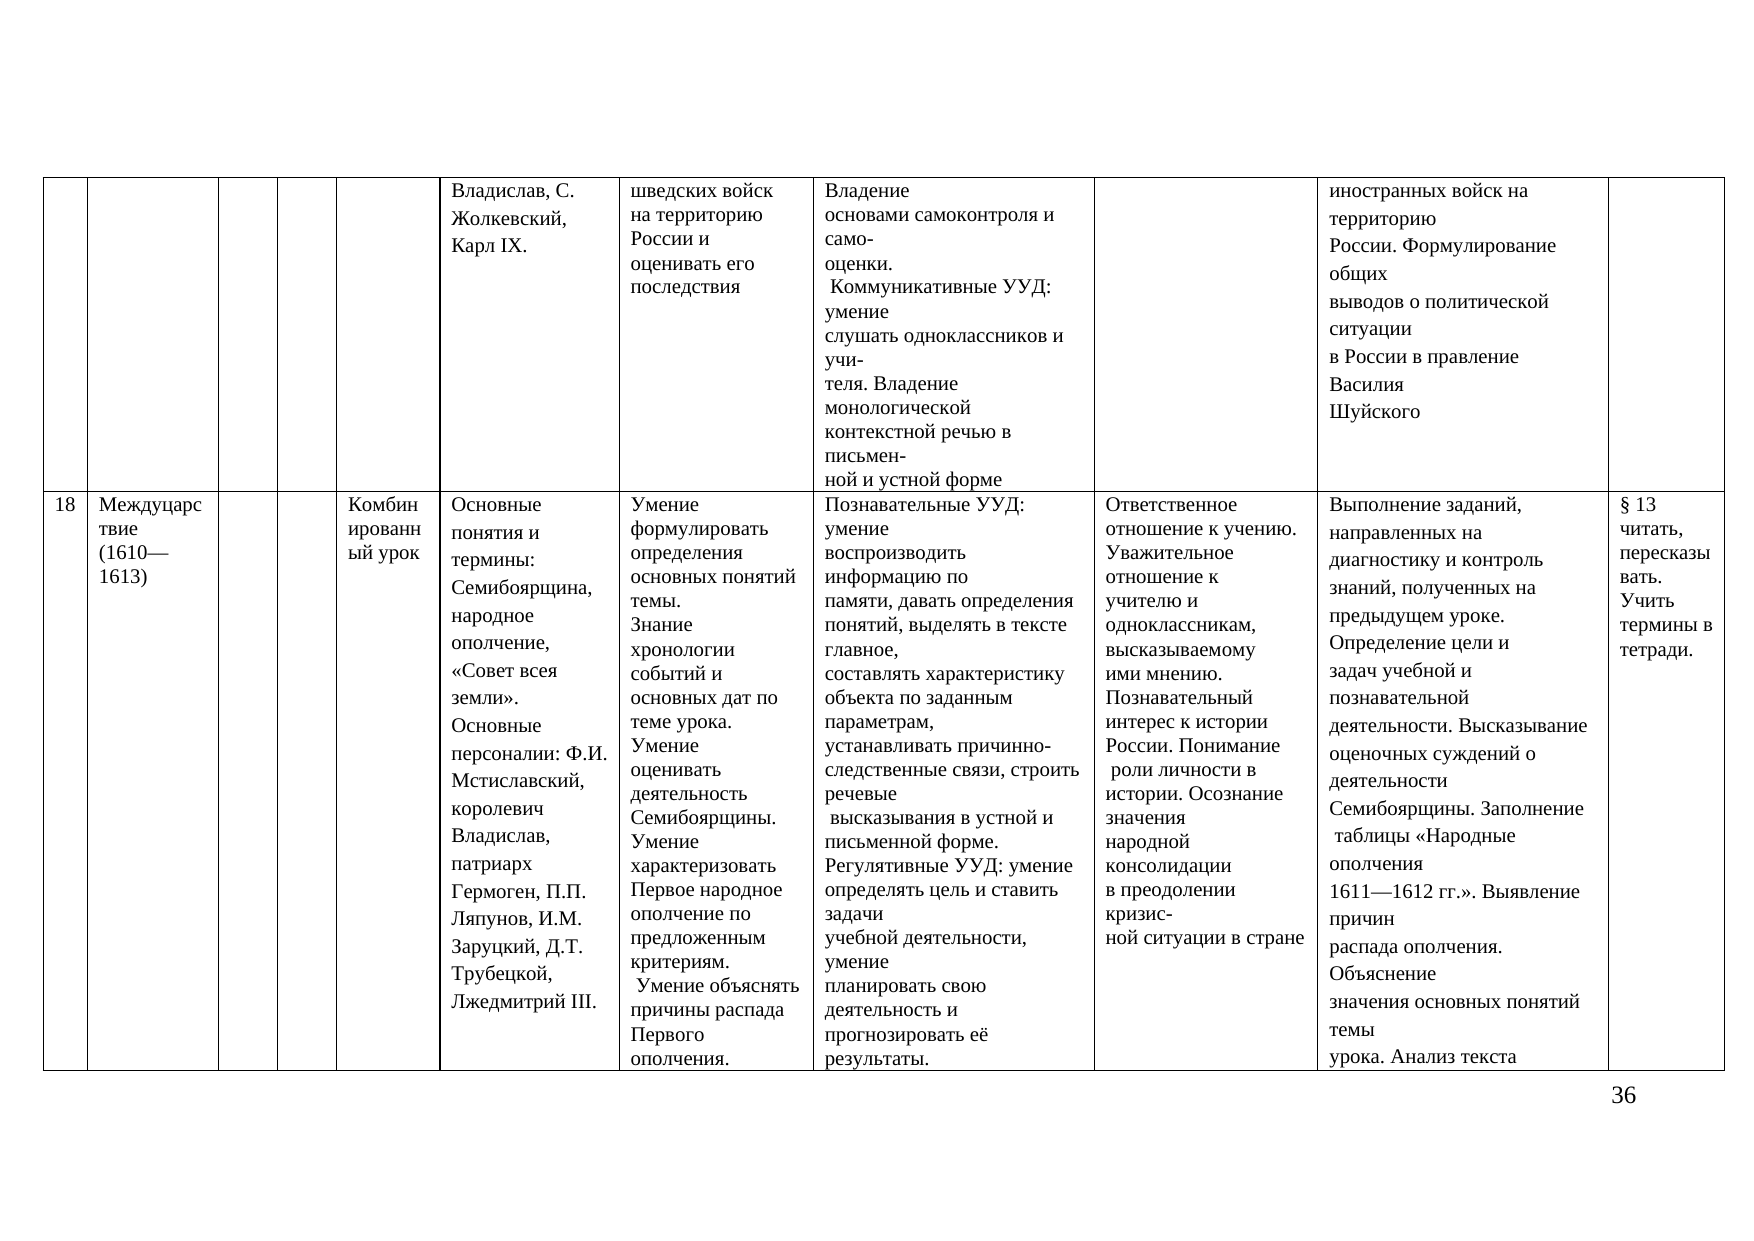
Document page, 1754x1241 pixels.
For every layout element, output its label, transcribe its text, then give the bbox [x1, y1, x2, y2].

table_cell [88, 492, 218, 1069]
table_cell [814, 178, 1094, 491]
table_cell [441, 178, 619, 491]
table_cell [1609, 492, 1724, 1069]
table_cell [814, 492, 1094, 1069]
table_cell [337, 492, 439, 1069]
table_cell [278, 492, 336, 1069]
table_cell 18 [44, 492, 87, 1069]
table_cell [620, 178, 813, 491]
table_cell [620, 492, 813, 1069]
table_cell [1609, 178, 1724, 491]
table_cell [1095, 178, 1317, 491]
table_cell 17 [44, 178, 87, 491]
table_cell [1095, 492, 1317, 1069]
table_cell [1318, 178, 1608, 491]
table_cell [1318, 492, 1608, 1069]
table_cell [219, 178, 277, 491]
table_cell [441, 492, 619, 1069]
table_cell [278, 178, 336, 491]
table_cell [219, 492, 277, 1069]
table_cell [337, 178, 439, 491]
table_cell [88, 178, 218, 491]
